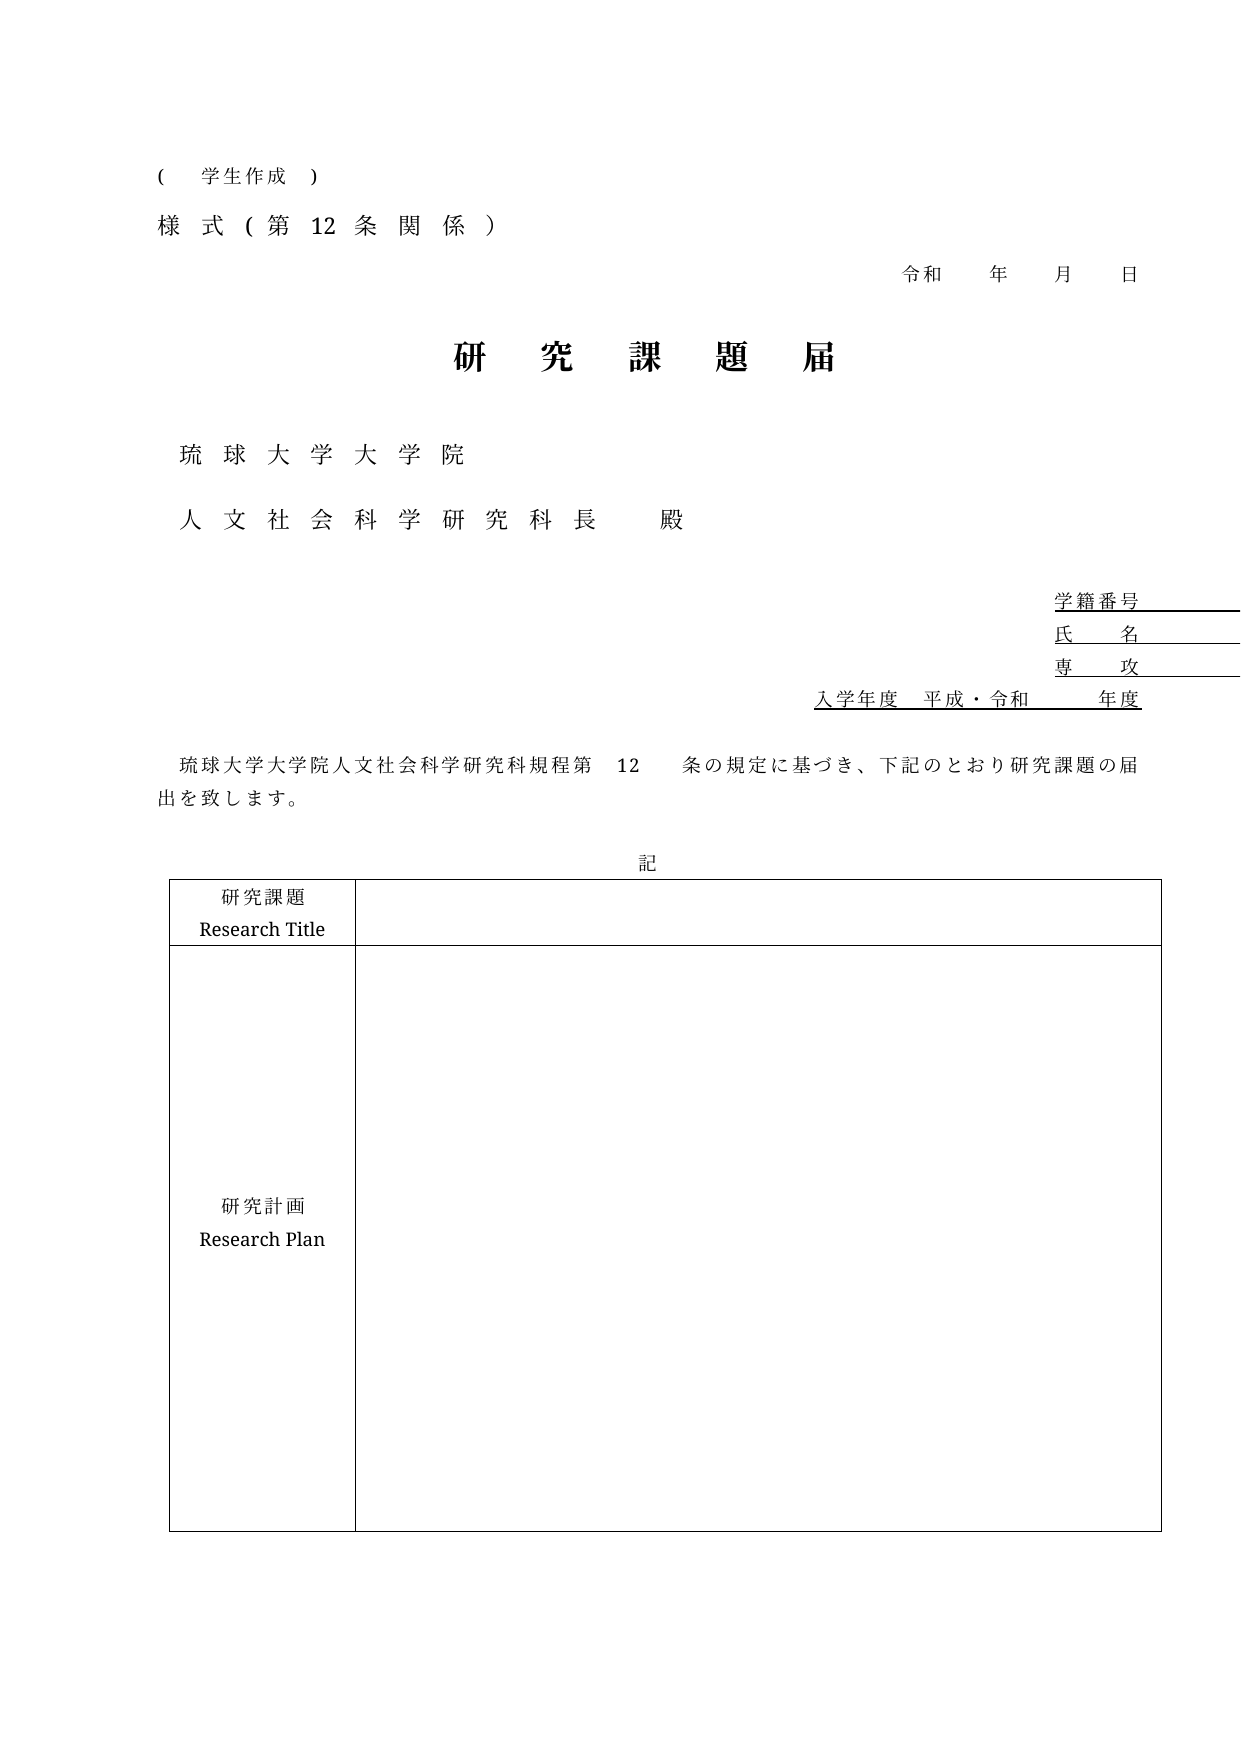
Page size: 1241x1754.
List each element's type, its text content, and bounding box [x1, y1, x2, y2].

text 学籍番号 [157, 584, 1142, 617]
text 記 [157, 846, 1142, 879]
table_header 研究課題 Research Title [170, 880, 355, 945]
table_cell 研究計画 Research Plan [170, 946, 355, 1531]
text 研 究 課 題 届 [157, 323, 1142, 388]
text 入学年度 平成・令和 年度 [157, 682, 1142, 715]
text 専 攻 [157, 650, 1142, 682]
text (学生作成) [157, 159, 1142, 192]
table_cell [356, 946, 1161, 1531]
table_header [356, 880, 1161, 945]
text 琉球大学大学院 [157, 421, 1142, 486]
text 人文社会科学研究科長 殿 [157, 486, 1142, 552]
text 琉球大学大学院人文社会科学研究科規程第12条の規定に基づき、下記のとおり研究課題の届出を致します。 [157, 748, 1142, 813]
text 令和 年 月 日 [157, 257, 1142, 290]
text 氏 名 [157, 617, 1142, 650]
text 様式(第12条関係） [157, 192, 1142, 257]
